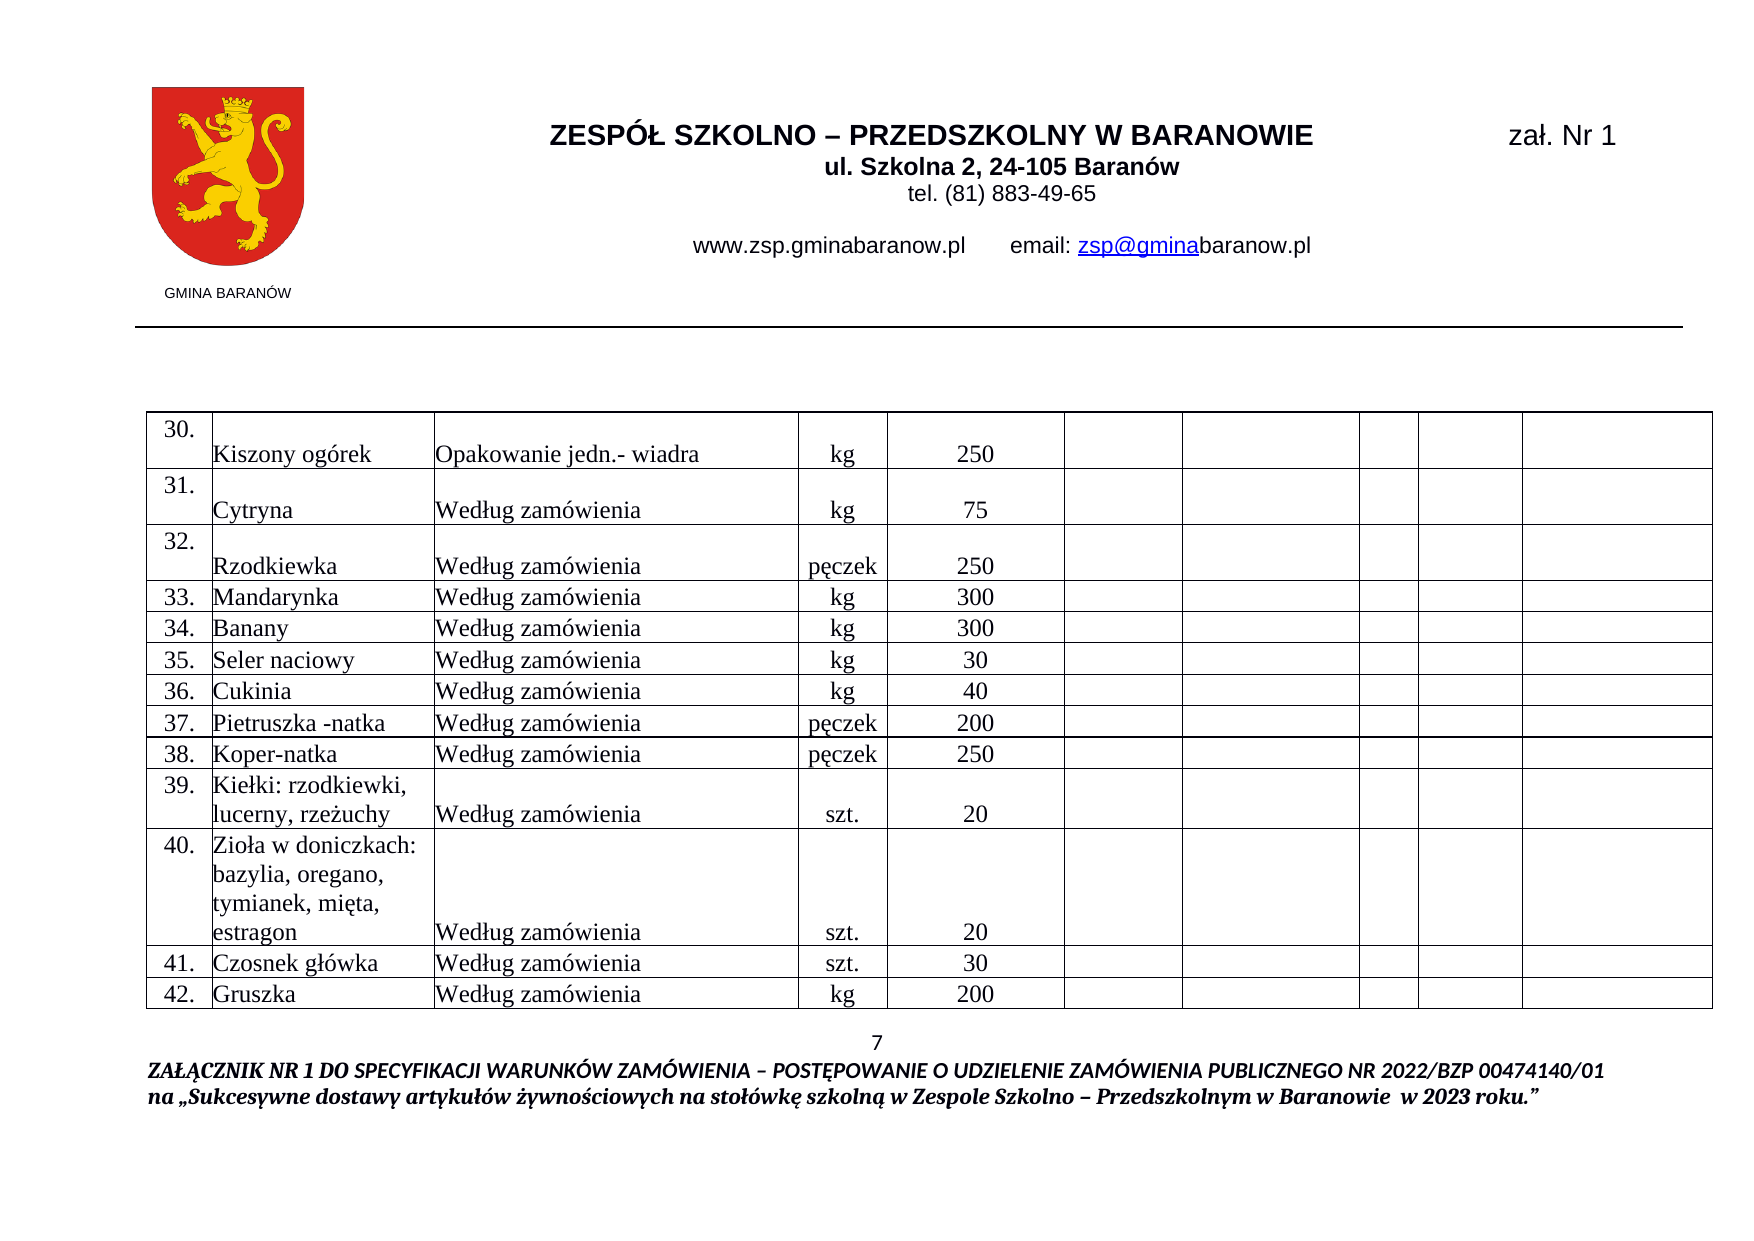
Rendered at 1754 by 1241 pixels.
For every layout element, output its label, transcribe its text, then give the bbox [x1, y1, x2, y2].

table_cell [1360, 829, 1418, 945]
table_cell [1183, 413, 1359, 467]
table_cell [1523, 738, 1712, 768]
table_cell [1065, 946, 1182, 977]
table_cell szt. [799, 769, 887, 828]
table_cell Kiszony ogórek [213, 413, 434, 467]
table_cell [1360, 769, 1418, 828]
table_cell kg [799, 581, 887, 611]
table_cell [1360, 469, 1418, 523]
table_cell [1360, 612, 1418, 642]
table_cell [1065, 675, 1182, 705]
table_cell Według zamówienia [435, 581, 798, 611]
picture [151, 87, 305, 266]
table_cell Banany [213, 612, 434, 642]
table_cell Seler naciowy [213, 643, 434, 674]
table_cell Opakowanie jedn.- wiadra [435, 413, 798, 467]
table_cell Pietruszka -natka [213, 706, 434, 736]
table_cell [1523, 829, 1712, 945]
table_cell 38. [147, 738, 212, 768]
table_cell 42. [147, 978, 212, 1008]
table_cell [1419, 769, 1522, 828]
table_cell [1419, 643, 1522, 674]
table_cell [1065, 978, 1182, 1008]
table_cell 31. [147, 469, 212, 523]
table_cell [1360, 978, 1418, 1008]
table_cell [1183, 581, 1359, 611]
table_cell 40. [147, 829, 212, 945]
table_cell 40 [888, 675, 1064, 705]
table_cell Koper-natka [213, 738, 434, 768]
table_cell [1523, 643, 1712, 674]
table_cell 300 [888, 581, 1064, 611]
table_cell kg [799, 675, 887, 705]
table_cell [1360, 413, 1418, 467]
table_cell [1419, 978, 1522, 1008]
table_cell [1183, 978, 1359, 1008]
table_cell [1523, 413, 1712, 467]
table_cell Według zamówienia [435, 978, 798, 1008]
table_cell 32. [147, 525, 212, 579]
table_cell 30 [888, 643, 1064, 674]
table_cell [1360, 706, 1418, 736]
table_cell szt. [799, 829, 887, 945]
table_cell [1360, 581, 1418, 611]
table_cell Według zamówienia [435, 946, 798, 977]
table_cell 39. [147, 769, 212, 828]
table_cell Gruszka [213, 978, 434, 1008]
table_cell [1523, 581, 1712, 611]
table_cell kg [799, 413, 887, 467]
table_cell Zioła w doniczkach: bazylia, oregano, tymianek, mięta, estragon [213, 829, 434, 945]
table_cell Cukinia [213, 675, 434, 705]
table_cell [1523, 946, 1712, 977]
table_cell 37. [147, 706, 212, 736]
table_cell Według zamówienia [435, 769, 798, 828]
table_cell [1183, 829, 1359, 945]
table_cell [1065, 469, 1182, 523]
table_cell [1360, 675, 1418, 705]
table_cell kg [799, 469, 887, 523]
table_cell 30. [147, 413, 212, 467]
table_cell [1183, 706, 1359, 736]
table_cell [1360, 525, 1418, 579]
table_cell [1419, 469, 1522, 523]
table_cell [1183, 675, 1359, 705]
table_cell [1065, 581, 1182, 611]
table_cell szt. [799, 946, 887, 977]
table_cell [1523, 675, 1712, 705]
table_cell 41. [147, 946, 212, 977]
table_cell Według zamówienia [435, 738, 798, 768]
table_cell 35. [147, 643, 212, 674]
table_cell kg [799, 643, 887, 674]
table_cell 300 [888, 612, 1064, 642]
table_cell Według zamówienia [435, 525, 798, 579]
table_cell pęczek [799, 738, 887, 768]
table_cell Rzodkiewka [213, 525, 434, 579]
table_cell 200 [888, 978, 1064, 1008]
table_cell [1183, 738, 1359, 768]
table_cell 250 [888, 738, 1064, 768]
table_cell Cytryna [213, 469, 434, 523]
table_cell [1065, 738, 1182, 768]
table_cell [1419, 525, 1522, 579]
table_cell 20 [888, 769, 1064, 828]
table_cell [1419, 612, 1522, 642]
table_cell [1523, 525, 1712, 579]
table_cell [1360, 738, 1418, 768]
table_cell [1183, 525, 1359, 579]
table_cell [1183, 469, 1359, 523]
table_cell 34. [147, 612, 212, 642]
table_cell [1419, 946, 1522, 977]
table_cell [1523, 706, 1712, 736]
table_cell Według zamówienia [435, 612, 798, 642]
table_cell Według zamówienia [435, 643, 798, 674]
table_cell [1523, 978, 1712, 1008]
table_cell [1419, 675, 1522, 705]
table_cell pęczek [799, 525, 887, 579]
table_cell 250 [888, 413, 1064, 467]
table_cell 250 [888, 525, 1064, 579]
table_cell Kiełki: rzodkiewki, lucerny, rzeżuchy [213, 769, 434, 828]
table_cell Według zamówienia [435, 675, 798, 705]
table_cell kg [799, 978, 887, 1008]
table_cell [1419, 581, 1522, 611]
table_cell [1183, 769, 1359, 828]
table_cell [1360, 643, 1418, 674]
table_cell 20 [888, 829, 1064, 945]
table_cell Według zamówienia [435, 829, 798, 945]
table_cell kg [799, 612, 887, 642]
table_cell Według zamówienia [435, 469, 798, 523]
table_cell [1360, 946, 1418, 977]
table_cell [1065, 413, 1182, 467]
table_cell 36. [147, 675, 212, 705]
table_cell 200 [888, 706, 1064, 736]
table_cell [1523, 612, 1712, 642]
table_cell Według zamówienia [435, 706, 798, 736]
table_cell [1523, 769, 1712, 828]
table_cell 30 [888, 946, 1064, 977]
table_cell [1523, 469, 1712, 523]
table_cell [1183, 946, 1359, 977]
table_cell [1065, 525, 1182, 579]
table_cell [1065, 769, 1182, 828]
table_cell [1065, 643, 1182, 674]
table_cell [1183, 612, 1359, 642]
table_cell 33. [147, 581, 212, 611]
table_cell Mandarynka [213, 581, 434, 611]
table_cell [1419, 738, 1522, 768]
table_cell pęczek [799, 706, 887, 736]
table_cell [1065, 612, 1182, 642]
table_cell [1419, 413, 1522, 467]
table_cell [1183, 643, 1359, 674]
table_cell [1419, 706, 1522, 736]
table_cell 75 [888, 469, 1064, 523]
table_cell Czosnek główka [213, 946, 434, 977]
table_cell [1419, 829, 1522, 945]
table_cell [1065, 706, 1182, 736]
table_cell [1065, 829, 1182, 945]
